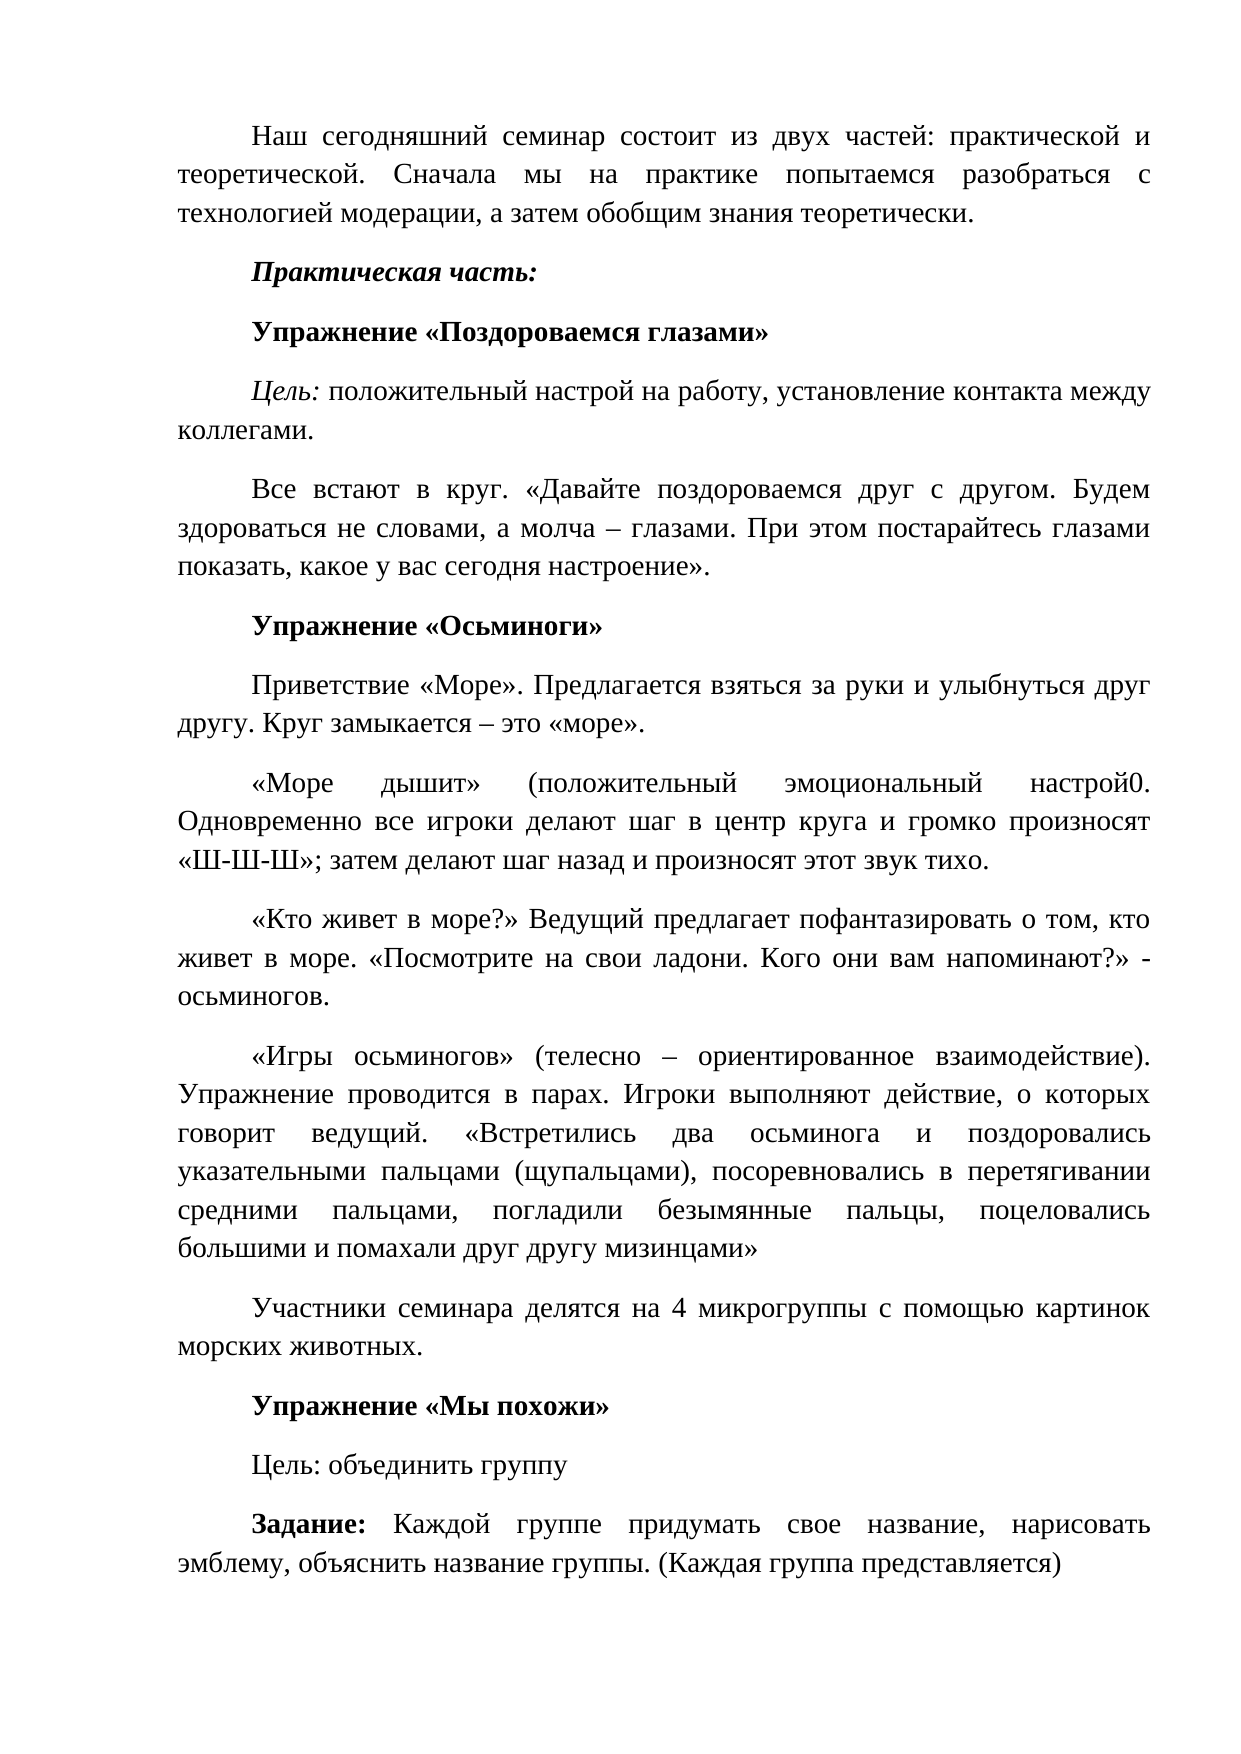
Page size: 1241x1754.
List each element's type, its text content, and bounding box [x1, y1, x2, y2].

text Наш сегодняшний семинар состоит из двух частей: практической и теоретической. Сначала мы на практике попытаемся разобраться с технологией модерации, а затем обобщим знания теоретически. [177, 118, 1152, 229]
text Участники семинара делятся на 4 микрогруппы с помощью картинок морских животных. [177, 1290, 1152, 1362]
text Цель: объединить группу [177, 1447, 1152, 1481]
text Упражнение «Осьминоги» [177, 608, 1152, 641]
text «Игры осьминогов» (телесно – ориентированное взаимодействие). Упражнение проводится в парах. Игроки выполняют действие, о которых говорит ведущий. «Встретились два осьминога и поздоровались указательными пальцами (щупальцами), посоревновались в перетягивании средними пальцами, погладили безымянные пальцы, поцеловались большими и помахали друг другу мизинцами» [177, 1038, 1152, 1264]
text Практическая часть: [177, 254, 1152, 288]
text Упражнение «Поздороваемся глазами» [177, 314, 1152, 347]
text Все встают в круг. «Давайте поздороваемся друг с другом. Будем здороваться не словами, а молча – глазами. При этом постарайтесь глазами показать, какое у вас сегодня настроение». [177, 471, 1152, 582]
text «Море дышит» (положительный эмоциональный настрой0. Одновременно все игроки делают шаг в центр круга и громко произносят «Ш-Ш-Ш»; затем делают шаг назад и произносят этот звук тихо. [177, 765, 1152, 876]
text Цель: положительный настрой на работу, установление контакта между коллегами. [177, 373, 1152, 445]
text Упражнение «Мы похожи» [177, 1388, 1152, 1421]
text Приветствие «Море». Предлагается взяться за руки и улыбнуться друг другу. Круг замыкается – это «море». [177, 667, 1152, 739]
text «Кто живет в море?» Ведущий предлагает пофантазировать о том, кто живет в море. «Посмотрите на свои ладони. Кого они вам напоминают?» - осьминогов. [177, 901, 1152, 1012]
text Задание: Каждой группе придумать свое название, нарисовать эмблему, объяснить название группы. (Каждая группа представляется) [177, 1507, 1152, 1579]
